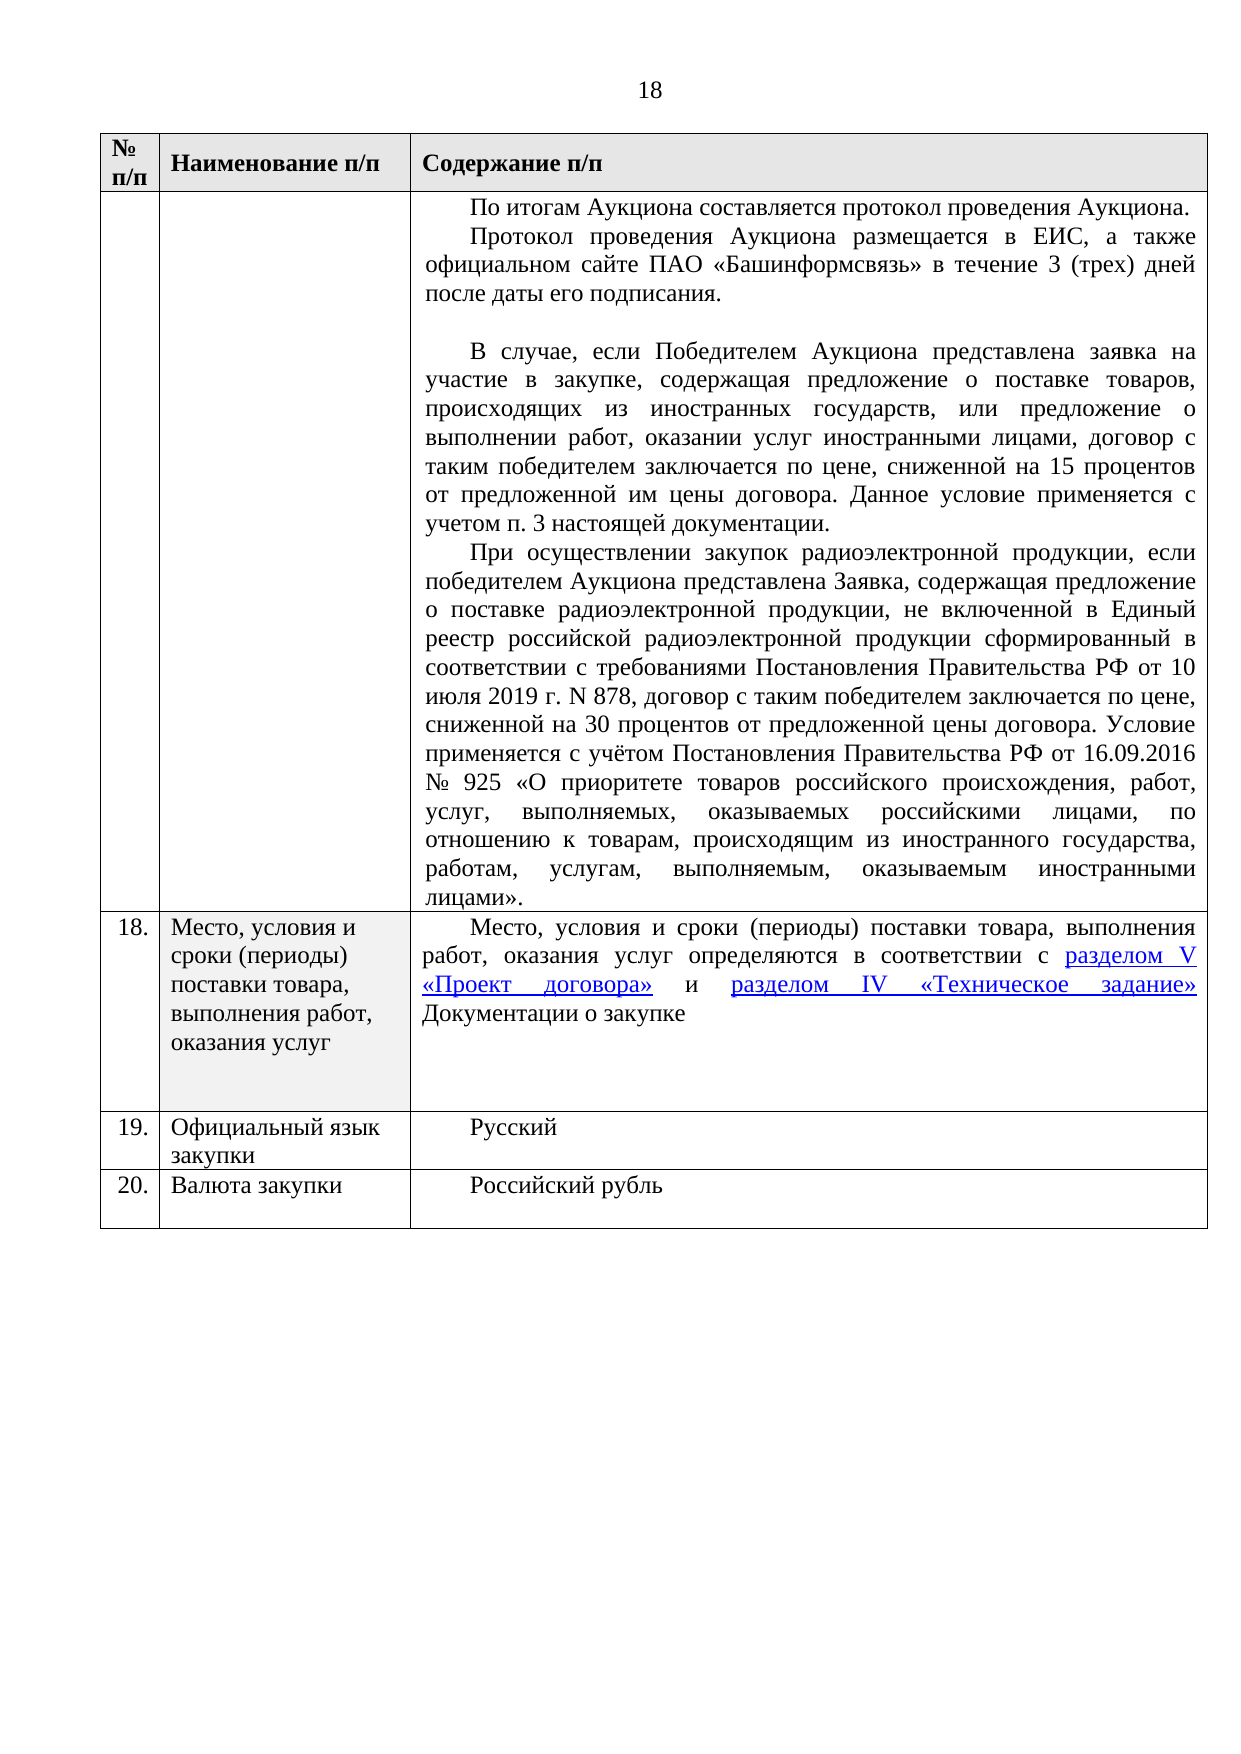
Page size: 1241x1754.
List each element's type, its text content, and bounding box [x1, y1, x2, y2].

table_cell Русский [411, 1112, 1207, 1169]
table_cell [101, 912, 159, 1111]
table_cell Валюта закупки [160, 1170, 410, 1228]
table_header Содержание п/п [411, 134, 1207, 191]
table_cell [411, 192, 1207, 911]
table_cell [101, 1170, 159, 1228]
table_cell [101, 1112, 159, 1169]
table_cell Официальный язык закупки [160, 1112, 410, 1169]
table_cell Место, условия и сроки (периоды) поставки товара, выполнения работ, оказания услуг определяются в соответствии с разделом V «Проект договора» и разделом IV «Техническое задание» Документации о закупке [411, 912, 1207, 1111]
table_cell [160, 192, 410, 911]
table_cell Российский рубль [411, 1170, 1207, 1228]
table_header Наименование п/п [160, 134, 410, 191]
table_header № п/п [101, 134, 159, 191]
table_cell [101, 192, 159, 911]
table_cell Место, условия и сроки (периоды) поставки товара, выполнения работ, оказания услуг [160, 912, 410, 1111]
